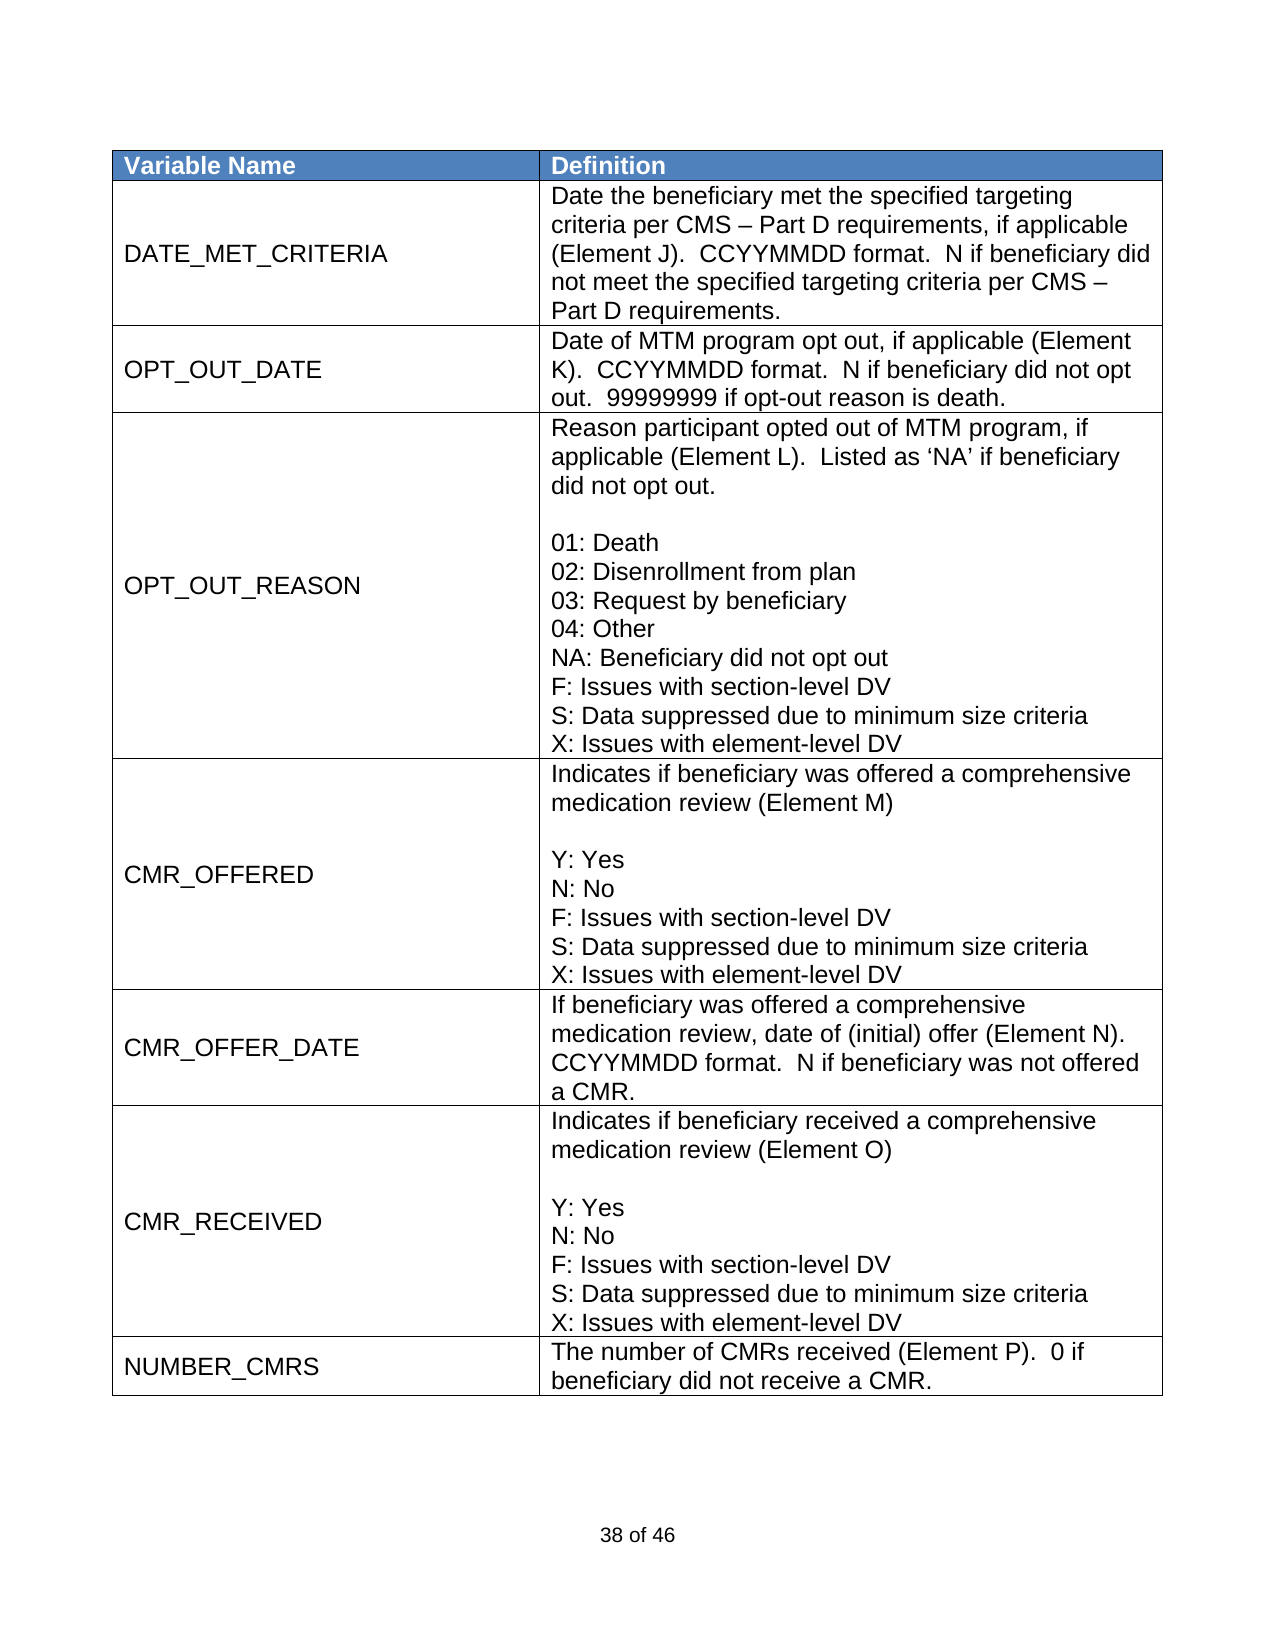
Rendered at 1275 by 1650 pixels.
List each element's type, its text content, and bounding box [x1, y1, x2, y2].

table_header Definition [540, 151, 1162, 180]
table_cell Date of MTM program opt out, if applicable (Element K). CCYYMMDD format. N if beneficiary did not opt out. 99999999 if opt-out reason is death. [540, 326, 1162, 412]
table_cell CMR_RECEIVED [113, 1106, 539, 1336]
table_header Variable Name [113, 151, 539, 180]
table_cell Indicates if beneficiary received a comprehensive medication review (Element O) Y: Yes N: No F: Issues with section-level DV S: Data suppressed due to minimum size criteria X: Issues with element-level DV [540, 1106, 1162, 1336]
table_cell The number of CMRs received (Element P). 0 if beneficiary did not receive a CMR. [540, 1337, 1162, 1395]
table_cell Date the beneficiary met the specified targeting criteria per CMS – Part D requirements, if applicable (Element J). CCYYMMDD format. N if beneficiary did not meet the specified targeting criteria per CMS – Part D requirements. [540, 181, 1162, 325]
table_cell OPT_OUT_DATE [113, 326, 539, 412]
table_cell CMR_OFFERED [113, 759, 539, 989]
table_cell Indicates if beneficiary was offered a comprehensive medication review (Element M) Y: Yes N: No F: Issues with section-level DV S: Data suppressed due to minimum size criteria X: Issues with element-level DV [540, 759, 1162, 989]
table_cell If beneficiary was offered a comprehensive medication review, date of (initial) offer (Element N). CCYYMMDD format. N if beneficiary was not offered a CMR. [540, 990, 1162, 1105]
table_cell DATE_MET_CRITERIA [113, 181, 539, 325]
table_cell CMR_OFFER_DATE [113, 990, 539, 1105]
table_cell NUMBER_CMRS [113, 1337, 539, 1395]
table_cell Reason participant opted out of MTM program, if applicable (Element L). Listed as ‘NA’ if beneficiary did not opt out. 01: Death 02: Disenrollment from plan 03: Request by beneficiary 04: Other NA: Beneficiary did not opt out F: Issues with section-level DV S: Data suppressed due to minimum size criteria X: Issues with element-level DV [540, 413, 1162, 758]
table_cell OPT_OUT_REASON [113, 413, 539, 758]
